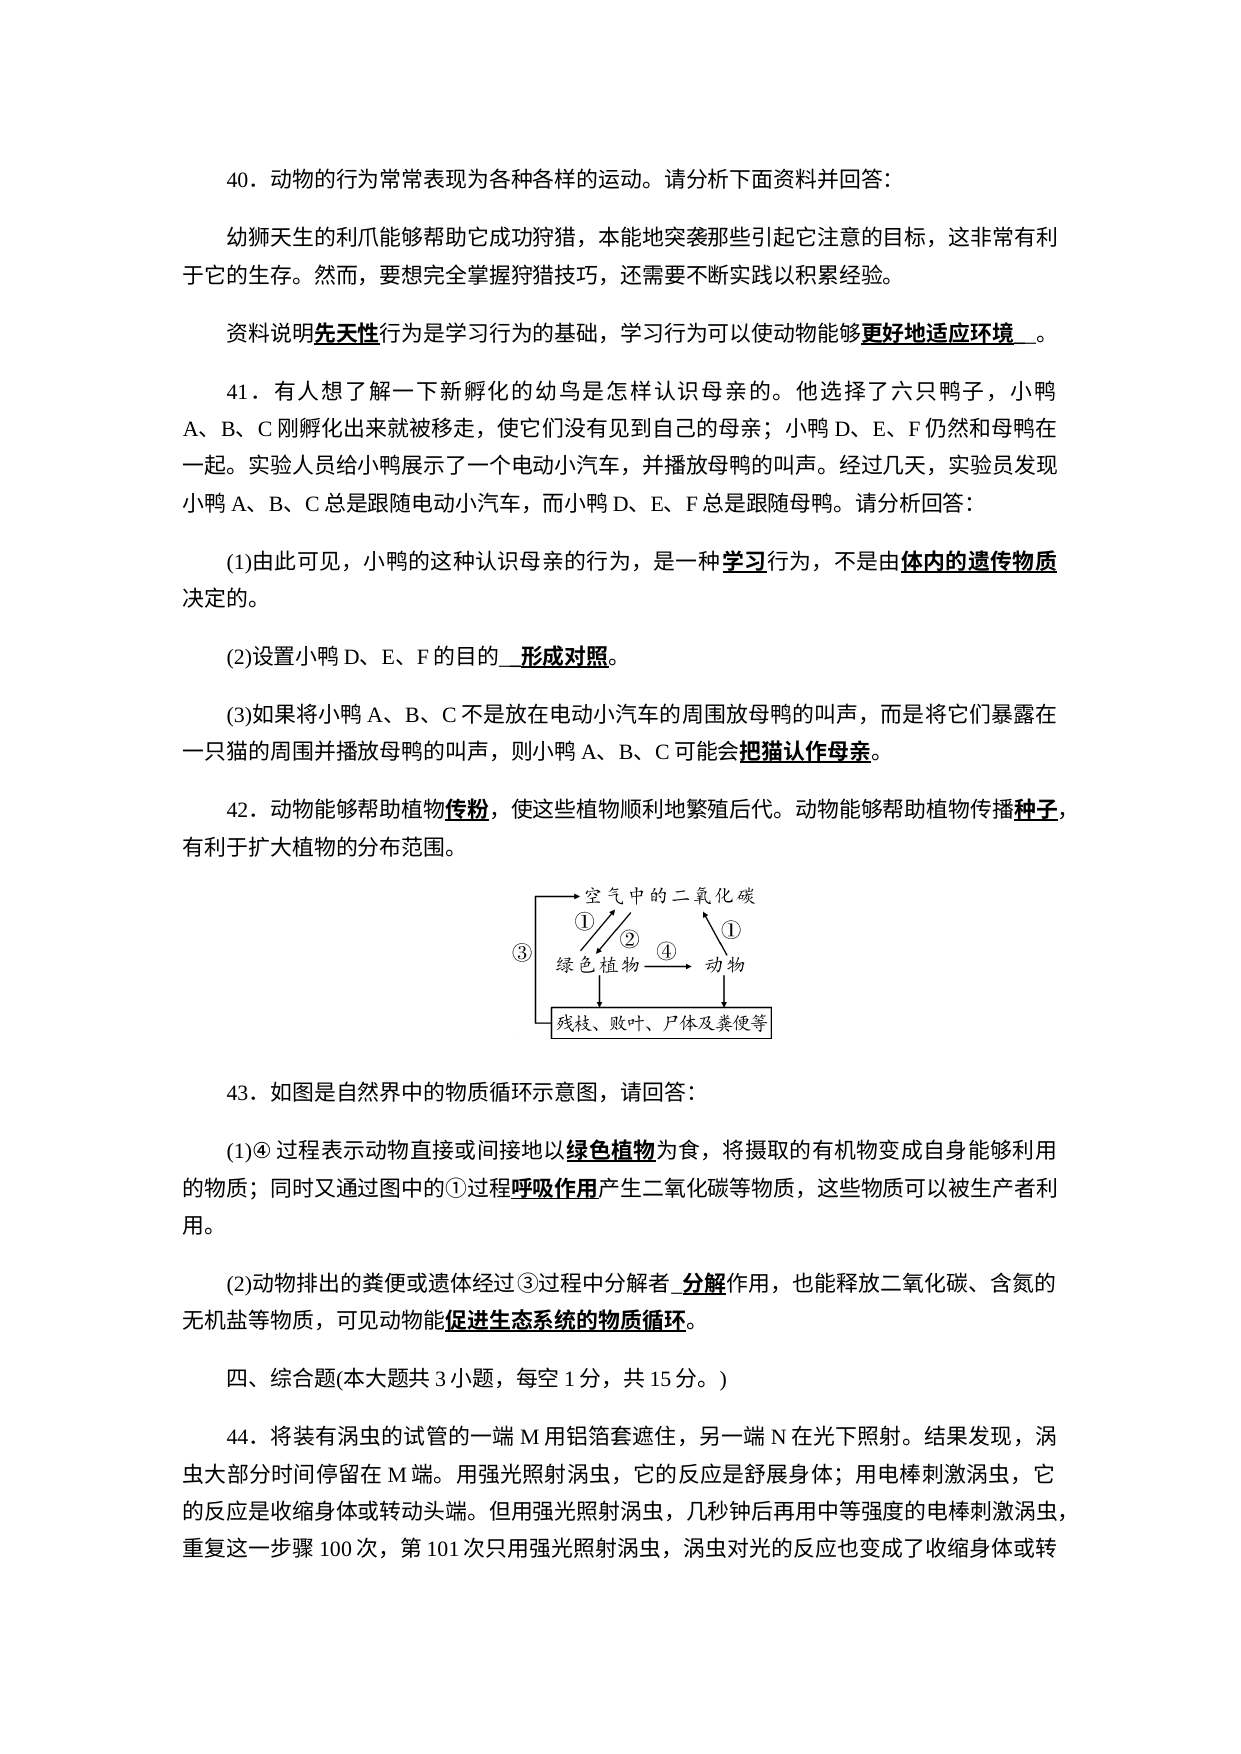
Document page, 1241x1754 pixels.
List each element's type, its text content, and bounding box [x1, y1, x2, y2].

text 40．动物的行为常常表现为各种各样的运动。请分析下面资料并回答： [183, 162, 1058, 194]
text 41．有人想了解一下新孵化的幼鸟是怎样认识母亲的。他选择了六只鸭子，小鸭A、B、C刚孵化出来就被移走，使它们没有见到自己的母亲；小鸭D、E、F仍然和母鸭在一起。实验人员给小鸭展示了一个电动小汽车，并播放母鸭的叫声。经过几天，实验员发现小鸭A、B、C总是跟随电动小汽车，而小鸭D、E、F总是跟随母鸭。请分析回答： [183, 373, 1058, 518]
text 幼狮天生的利爪能够帮助它成功狩猎，本能地突袭那些引起它注意的目标，这非常有利于它的生存。然而，要想完全掌握狩猎技巧，还需要不断实践以积累经验。 [183, 220, 1058, 290]
text 42．动物能够帮助植物传粉，使这些植物顺利地繁殖后代。动物能够帮助植物传播种子，有利于扩大植物的分布范围。 [183, 792, 1058, 862]
text 四、综合题(本大题共3小题，每空1分，共15分。) [183, 1361, 1058, 1393]
picture [512, 887, 772, 1039]
text 43．如图是自然界中的物质循环示意图，请回答： [183, 1075, 1058, 1107]
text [183, 1419, 1058, 1563]
text (3)如果将小鸭A、B、C不是放在电动小汽车的周围放母鸭的叫声，而是将它们暴露在一只猫的周围并播放母鸭的叫声，则小鸭A、B、C可能会把猫认作母亲。 [183, 697, 1058, 766]
text (1)④过程表示动物直接或间接地以绿色植物为食，将摄取的有机物变成自身能够利用的物质；同时又通过图中的①过程呼吸作用产生二氧化碳等物质，这些物质可以被生产者利用。 [183, 1133, 1058, 1240]
text (1)由此可见，小鸭的这种认识母亲的行为，是一种学习行为，不是由体内的遗传物质决定的。 [183, 543, 1058, 613]
text (2)动物排出的粪便或遗体经过③过程中分解者_分解作用，也能释放二氧化碳、含氮的无机盐等物质，可见动物能促进生态系统的物质循环。 [183, 1266, 1058, 1335]
text 资料说明先天性行为是学习行为的基础，学习行为可以使动物能够更好地适应环境__。 [183, 315, 1058, 348]
text (2)设置小鸭D、E、F的目的__形成对照。 [183, 638, 1058, 671]
